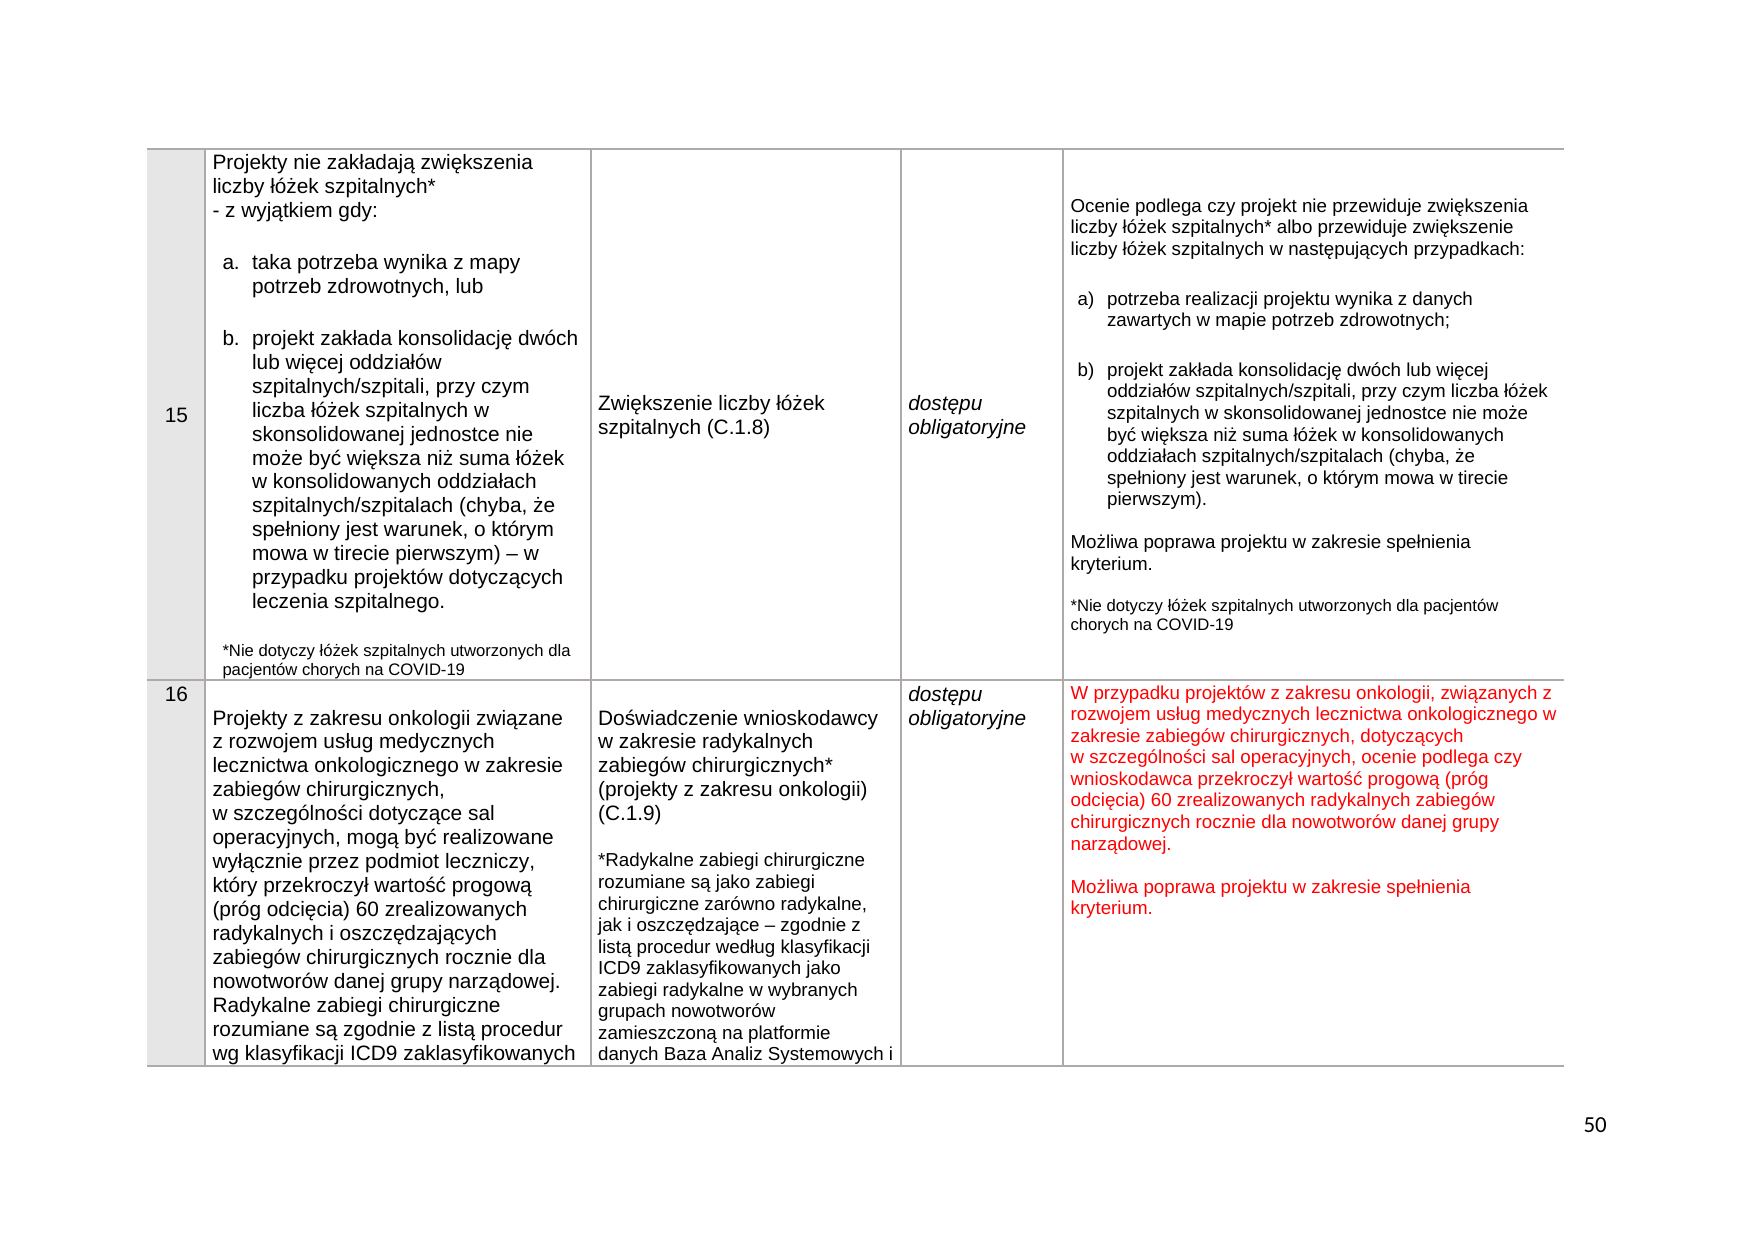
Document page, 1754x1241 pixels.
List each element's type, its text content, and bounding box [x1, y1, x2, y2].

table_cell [1064, 681, 1564, 1065]
table_cell Ocenie podlega czy projekt nie przewiduje zwiększenia liczby łóżek szpitalnych* albo przewiduje zwiększenie liczby łóżek szpitalnych w następujących przypadkach: potrzeba realizacji projektu wynika z danych zawartych w mapie potrzeb zdrowotnych; projekt zakłada konsolidację dwóch lub więcej oddziałów szpitalnych/szpitali, przy czym liczba łóżek szpitalnych w skonsolidowanej jednostce nie może być większa niż suma łóżek w konsolidowanych oddziałach szpitalnych/szpitalach (chyba, że spełniony jest warunek, o którym mowa w tirecie pierwszym). Możliwa poprawa projektu w zakresie spełnienia kryterium. *Nie dotyczy łóżek szpitalnych utworzonych dla pacjentów chorych na COVID-19 [1064, 150, 1564, 679]
table_cell 16 [147, 681, 204, 1065]
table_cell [592, 681, 900, 1065]
table_cell Zwiększenie liczby łóżek szpitalnych (C.1.8) [592, 150, 900, 679]
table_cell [902, 150, 1062, 679]
table_cell 15 [147, 150, 204, 679]
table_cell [902, 681, 1062, 1065]
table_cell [206, 681, 590, 1065]
table_cell Projekty nie zakładają zwiększenia liczby łóżek szpitalnych* - z wyjątkiem gdy: taka potrzeba wynika z mapy potrzeb zdrowotnych, lub projekt zakłada konsolidację dwóch lub więcej oddziałów szpitalnych/szpitali, przy czym liczba łóżek szpitalnych w skonsolidowanej jednostce nie może być większa niż suma łóżek w konsolidowanych oddziałach szpitalnych/szpitalach (chyba, że spełniony jest warunek, o którym mowa w tirecie pierwszym) – w przypadku projektów dotyczących leczenia szpitalnego. *Nie dotyczy łóżek szpitalnych utworzonych dla pacjentów chorych na COVID-19 [206, 150, 590, 679]
